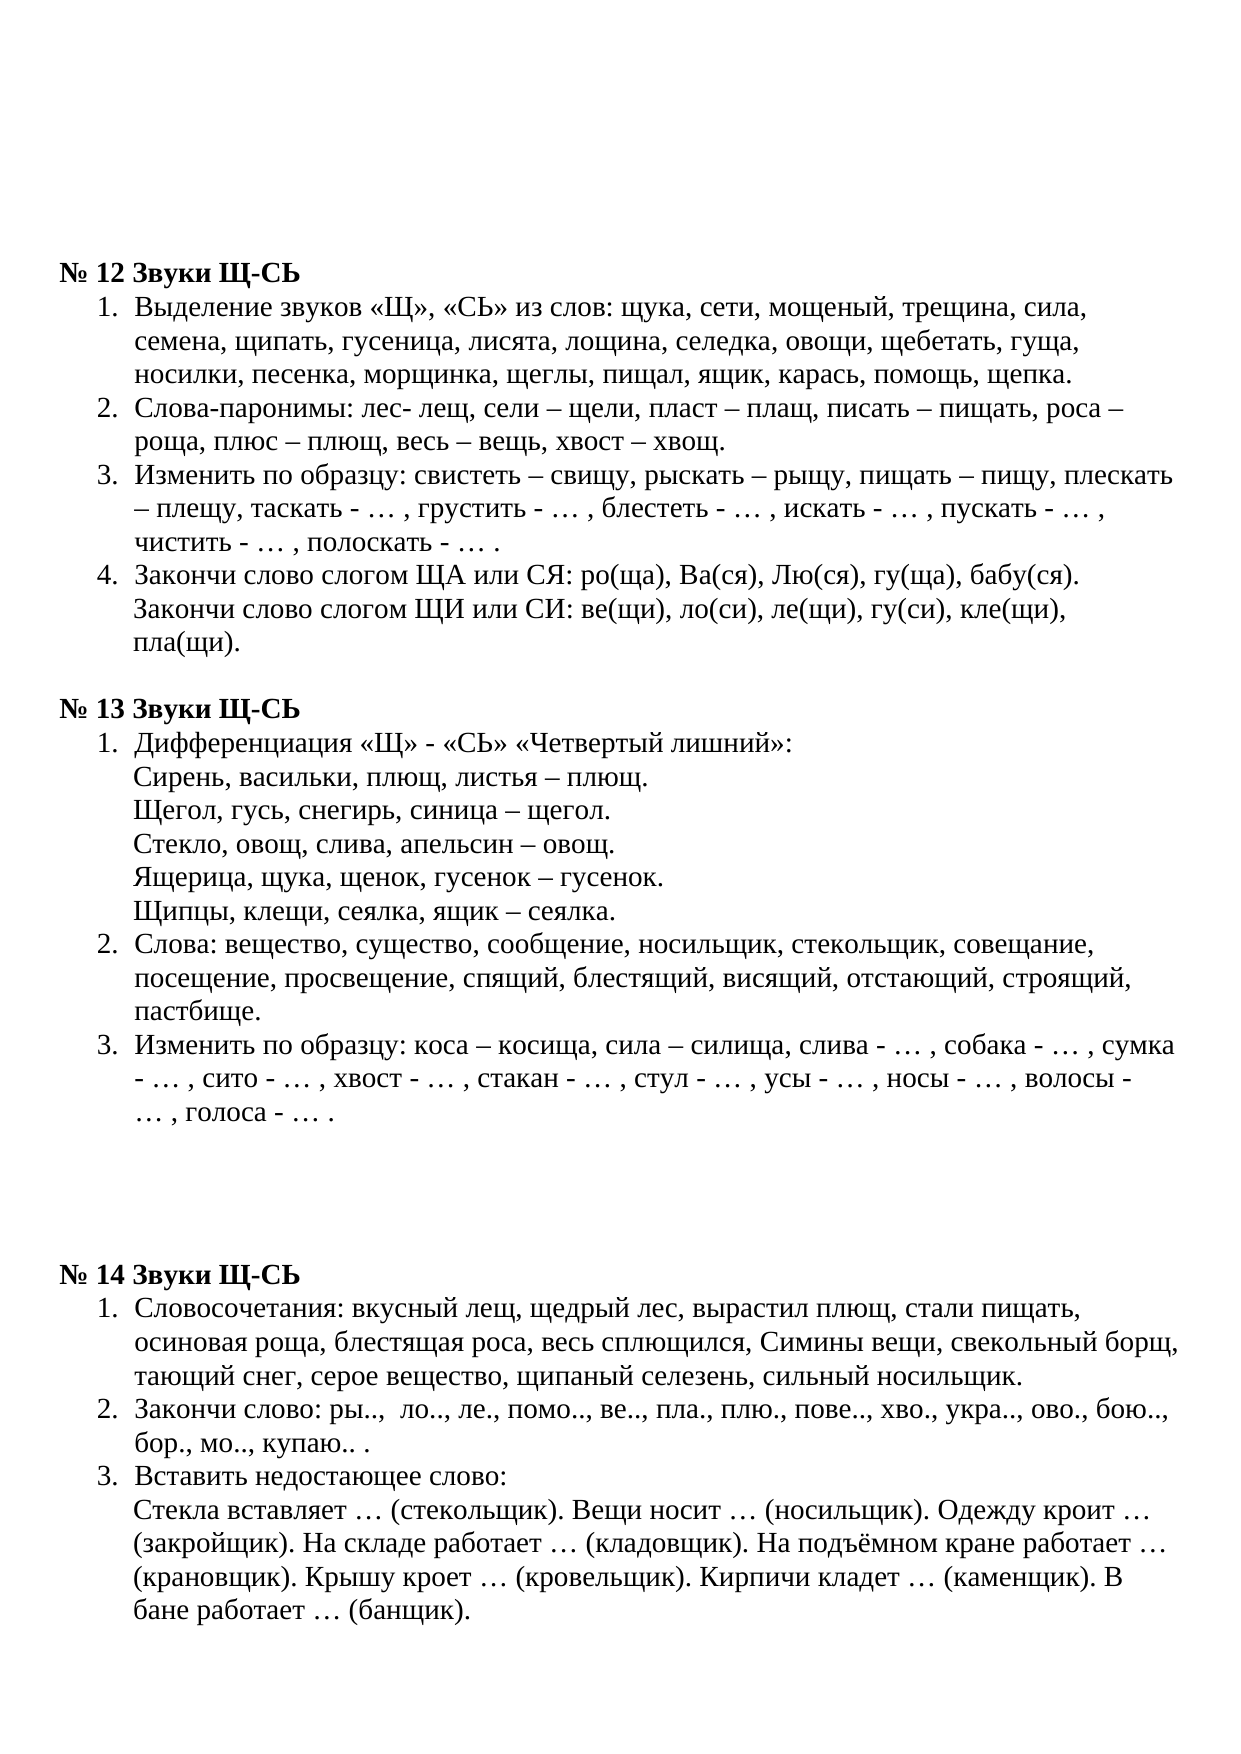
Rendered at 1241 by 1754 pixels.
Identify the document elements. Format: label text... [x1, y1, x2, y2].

list Слова-паронимы: лес- лещ, сели – щели, пласт – плащ, писать – пищать, роса – роща, плюс – плющ, весь – вещь, хвост – хвощ. [97, 390, 1181, 457]
text Закончи слово слогом ЩИ или СИ: ве(щи), ло(си), ле(щи), гу(си), кле(щи), пла(щи). [133, 591, 1181, 658]
list Вставить недостающее слово: [97, 1458, 1181, 1492]
text Щегол, гусь, снегирь, синица – щегол. [133, 792, 1181, 826]
text Щипцы, клещи, сеялка, ящик – сеялка. [133, 893, 1181, 926]
list Изменить по образцу: свистеть – свищу, рыскать – рыщу, пищать – пищу, плескать – плещу, таскать - … , грустить - … , блестеть - … , искать - … , пускать - … , чистить - … , полоскать - … . [97, 457, 1181, 557]
text Сирень, васильки, плющ, листья – плющ. [133, 759, 1181, 792]
text Стекло, овощ, слива, апельсин – овощ. [133, 826, 1181, 859]
text № 12 Звуки Щ-СЬ [59, 256, 1181, 289]
list Словосочетания: вкусный лещ, щедрый лес, вырастил плющ, стали пищать, осиновая роща, блестящая роса, весь сплющился, Симины вещи, свекольный борщ, тающий снег, серое вещество, щипаный селезень, сильный носильщик. [97, 1291, 1181, 1391]
text Стекла вставляет … (стекольщик). Вещи носит … (носильщик). Одежду кроит … (закройщик). На складе работает … (кладовщик). На подъёмном кране работает … (крановщик). Крышу кроет … (кровельщик). Кирпичи кладет … (каменщик). В бане работает … (банщик). [133, 1492, 1181, 1626]
list Изменить по образцу: коса – косища, сила – силища, слива - … , собака - … , сумка - … , сито - … , хвост - … , стакан - … , стул - … , усы - … , носы - … , волосы - … , голоса - … . [97, 1027, 1181, 1128]
text № 14 Звуки Щ-СЬ [59, 1257, 1181, 1291]
text Ящерица, щука, щенок, гусенок – гусенок. [133, 859, 1181, 893]
list Закончи слово: ры.., ло.., ле., помо.., ве.., пла., плю., пове.., хво., укра.., ово., бою.., бор., мо.., купаю.. . [97, 1391, 1181, 1458]
list Закончи слово слогом ЩА или СЯ: ро(ща), Ва(ся), Лю(ся), гу(ща), бабу(ся). [97, 557, 1181, 591]
text № 13 Звуки Щ-СЬ [59, 692, 1181, 725]
list Дифференциация «Щ» - «СЬ» «Четвертый лишний»: [97, 725, 1181, 759]
list Слова: вещество, существо, сообщение, носильщик, стекольщик, совещание, посещение, просвещение, спящий, блестящий, висящий, отстающий, строящий, пастбище. [97, 926, 1181, 1027]
list Выделение звуков «Щ», «СЬ» из слов: щука, сети, мощеный, трещина, сила, семена, щипать, гусеница, лисята, лощина, селедка, овощи, щебетать, гуща, носилки, песенка, морщинка, щеглы, пищал, ящик, карась, помощь, щепка. [97, 289, 1181, 390]
